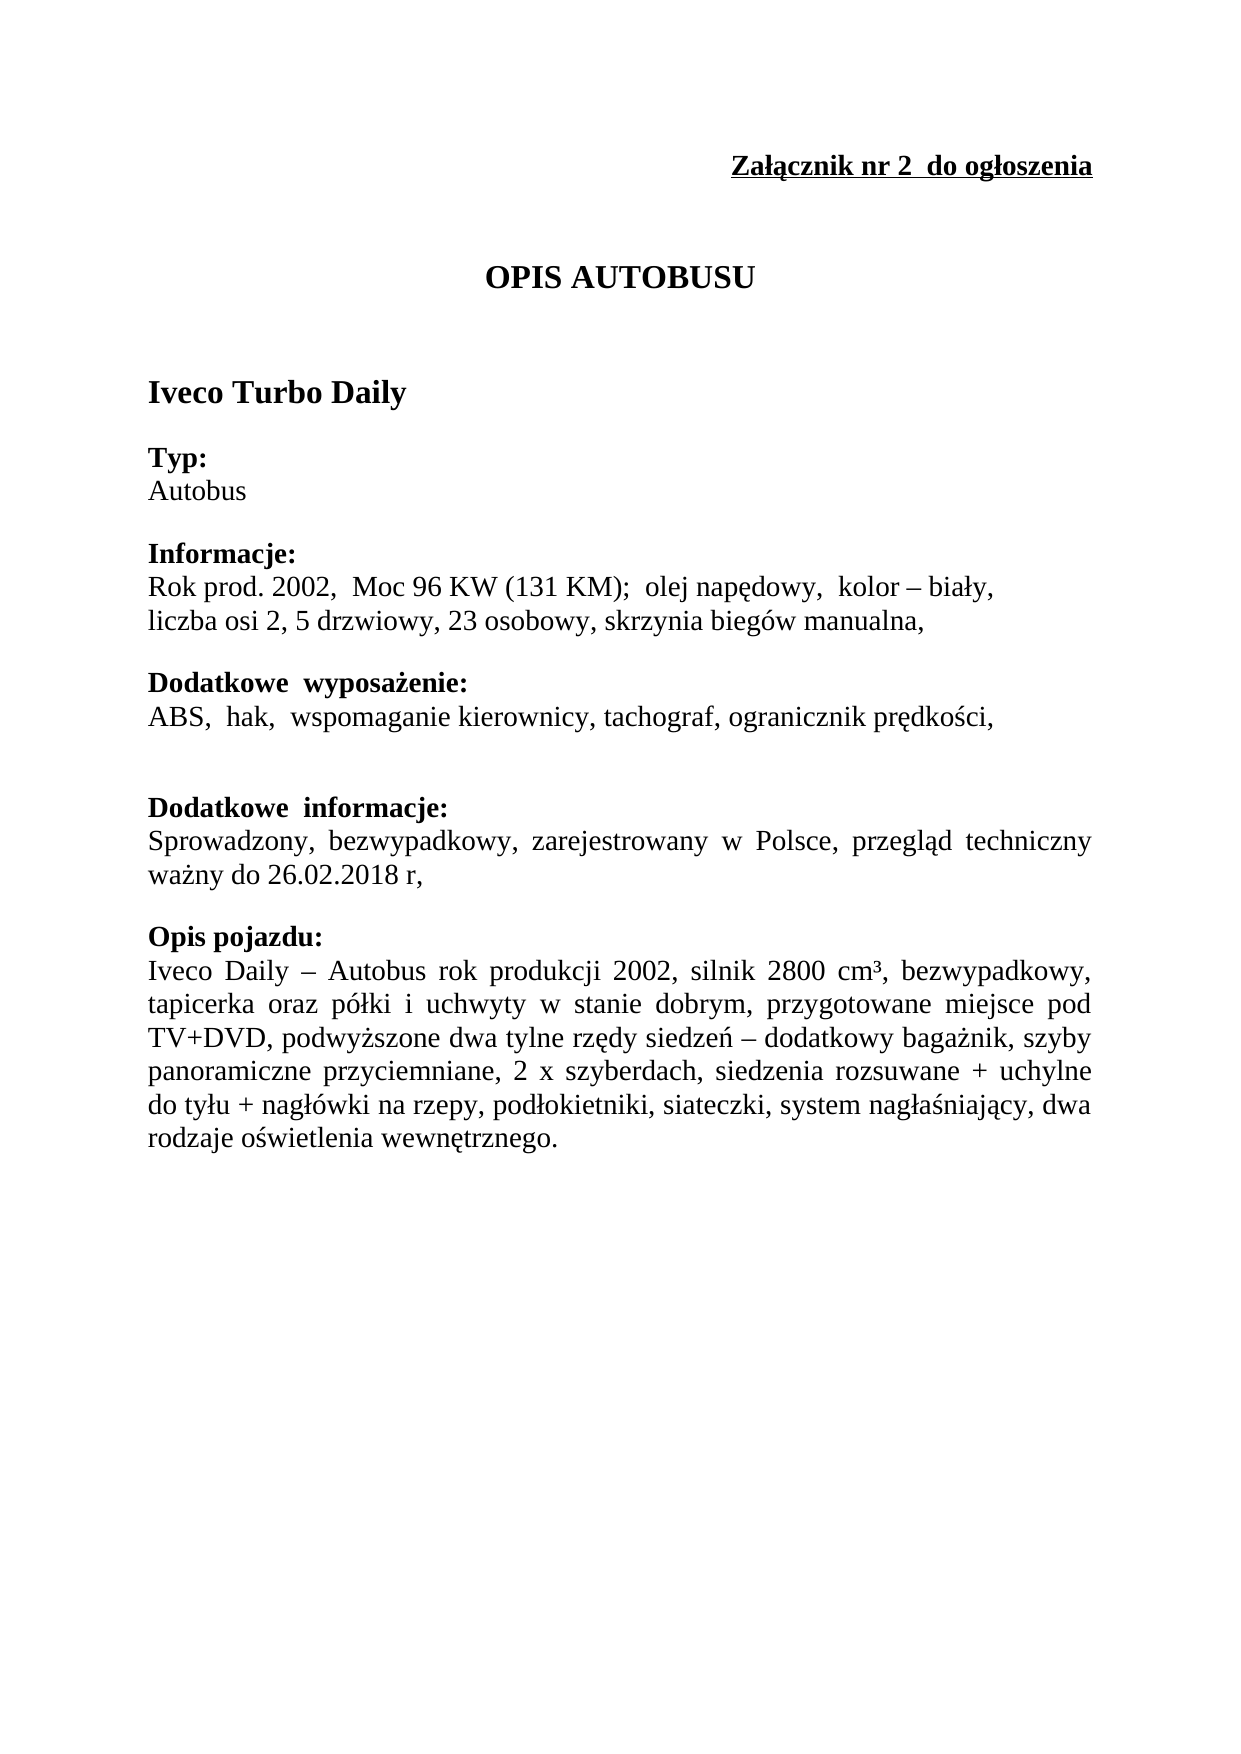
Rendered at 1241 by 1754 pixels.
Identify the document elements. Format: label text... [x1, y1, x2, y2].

text Rok prod. 2002, Moc 96 KW (131 KM); olej napędowy, kolor – biały, [148, 569, 1093, 603]
text Dodatkowe informacje: [148, 790, 1093, 823]
text Sprowadzony, bezwypadkowy, zarejestrowany w Polsce, przegląd techniczny ważny do 26.02.2018 r, [148, 823, 1093, 890]
text Iveco Turbo Daily [148, 373, 1093, 411]
text Załącznik nr 2 do ogłoszenia [148, 148, 1093, 181]
text Autobus [148, 473, 1093, 507]
text OPIS AUTOBUSU [148, 258, 1093, 296]
text Dodatkowe wyposażenie: [148, 665, 1093, 699]
text Informacje: [148, 536, 1093, 569]
text liczba osi 2, 5 drzwiowy, 23 osobowy, skrzynia biegów manualna, [148, 603, 1093, 636]
text ABS, hak, wspomaganie kierownicy, tachograf, ogranicznik prędkości, [148, 699, 1093, 732]
text Opis pojazdu: [148, 919, 1093, 953]
text Typ: [148, 440, 1093, 473]
text Iveco Daily – Autobus rok produkcji 2002, silnik 2800 cm³, bezwypadkowy, tapicerka oraz półki i uchwyty w stanie dobrym, przygotowane miejsce pod TV+DVD, podwyższone dwa tylne rzędy siedzeń – dodatkowy bagażnik, szyby panoramiczne przyciemniane, 2 x szyberdach, siedzenia rozsuwane + uchylne do tyłu + nagłówki na rzepy, podłokietniki, siateczki, system nagłaśniający, dwa rodzaje oświetlenia wewnętrznego. [148, 953, 1093, 1154]
